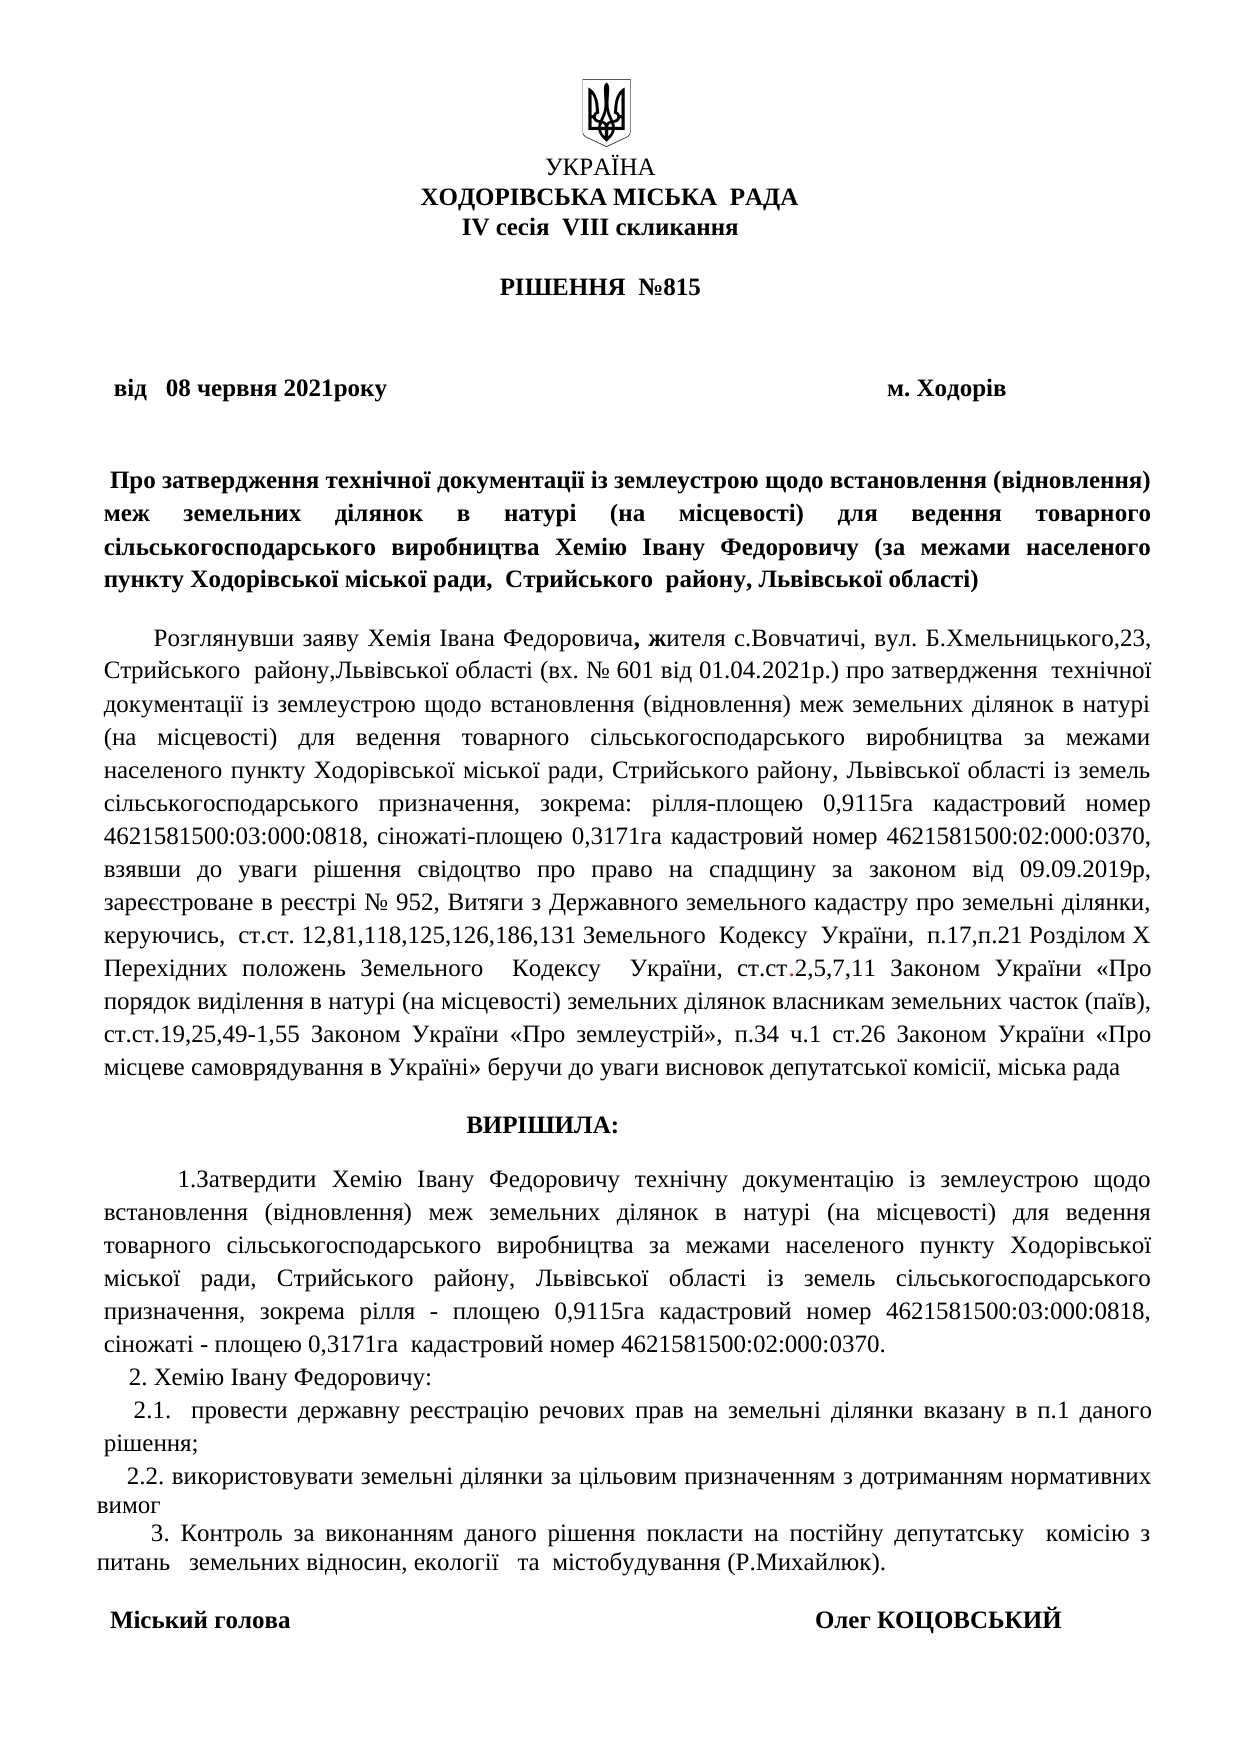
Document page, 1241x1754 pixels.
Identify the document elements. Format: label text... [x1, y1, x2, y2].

text 3. Контроль за виконанням даного рішення покласти на постійну депутатську комісію з питань земельних відносин, екології та містобудування (Р.Михайлюк). [97, 1518, 1152, 1576]
text ВИРІШИЛА: [103, 1110, 1152, 1139]
text 2.2. використовувати земельні ділянки за цільовим призначенням з дотриманням нормативних вимог [97, 1461, 1152, 1518]
table_header УКРАЇНА ХОДОРІВСЬКА МІСЬКА РАДА ІV сесія VIII скликання РІШЕННЯ №815 [103, 29, 1098, 373]
text 2.1. провести державну реєстрацію речових прав на земельні ділянки вказану в п.1 даного рішення; [103, 1395, 1152, 1457]
text Міський голова Олег КОЦОВСЬКИЙ [103, 1605, 1152, 1633]
table_cell від 08 червня 2021року м. Ходорів [103, 374, 1098, 436]
picture [582, 79, 631, 147]
text Про затвердження технічної документації із землеустрою щодо встановлення (відновлення) меж земельних ділянок в натурі (на місцевості) для ведення товарного сільськогосподарського виробництва Хемію Івану Федоровичу (за межами населеного пункту Ходорівської міської ради, Стрийського району, Львівської області) [103, 466, 1152, 593]
text 2. Хемію Івану Федоровичу: [103, 1362, 1152, 1391]
text 1.Затвердити Хемію Івану Федоровичу технічну документацію із землеустрою щодо встановлення (відновлення) меж земельних ділянок в натурі (на місцевості) для ведення товарного сільськогосподарського виробництва за межами населеного пункту Ходорівської міської ради, Стрийського району, Львівської області із земель сільськогосподарського призначення, зокрема рілля - площею 0,9115га кадастровий номер 4621581500:03:000:0818, сіножаті - площею 0,3171га кадастровий номер 4621581500:02:000:0370. [103, 1164, 1152, 1358]
text Розглянувши заяву Хемія Івана Федоровича, жителя с.Вовчатичі, вул. Б.Хмельницького,23, Стрийського району,Львівської області (вх. № 601 від 01.04.2021р.) про затвердження технічної документації із землеустрою щодо встановлення (відновлення) меж земельних ділянок в натурі (на місцевості) для ведення товарного сільськогосподарського виробництва за межами населеного пункту Ходорівської міської ради, Стрийського району, Львівської області із земель сільськогосподарського призначення, зокрема: рілля-площею 0,9115га кадастровий номер 4621581500:03:000:0818, сіножаті-площею 0,3171га кадастровий номер 4621581500:02:000:0370, взявши до уваги рішення свідоцтво про право на спадщину за законом від 09.09.2019р, зареєстроване в реєстрі № 952, Витяги з Державного земельного кадастру про земельні ділянки, керуючись, ст.ст. 12,81,118,125,126,186,131 Земельного Кодексу України, п.17,п.21 Розділом Х Перехідних положень Земельного Кодексу України, ст.ст.2,5,7,11 Законом України «Про порядок виділення в натурі (на місцевості) земельних ділянок власникам земельних часток (паїв), ст.ст.19,25,49-1,55 Законом України «Про землеустрій», п.34 ч.1 ст.26 Законом України «Про місцеве самоврядування в Україні» беручи до уваги висновок депутатської комісії, міська рада [103, 623, 1152, 1081]
